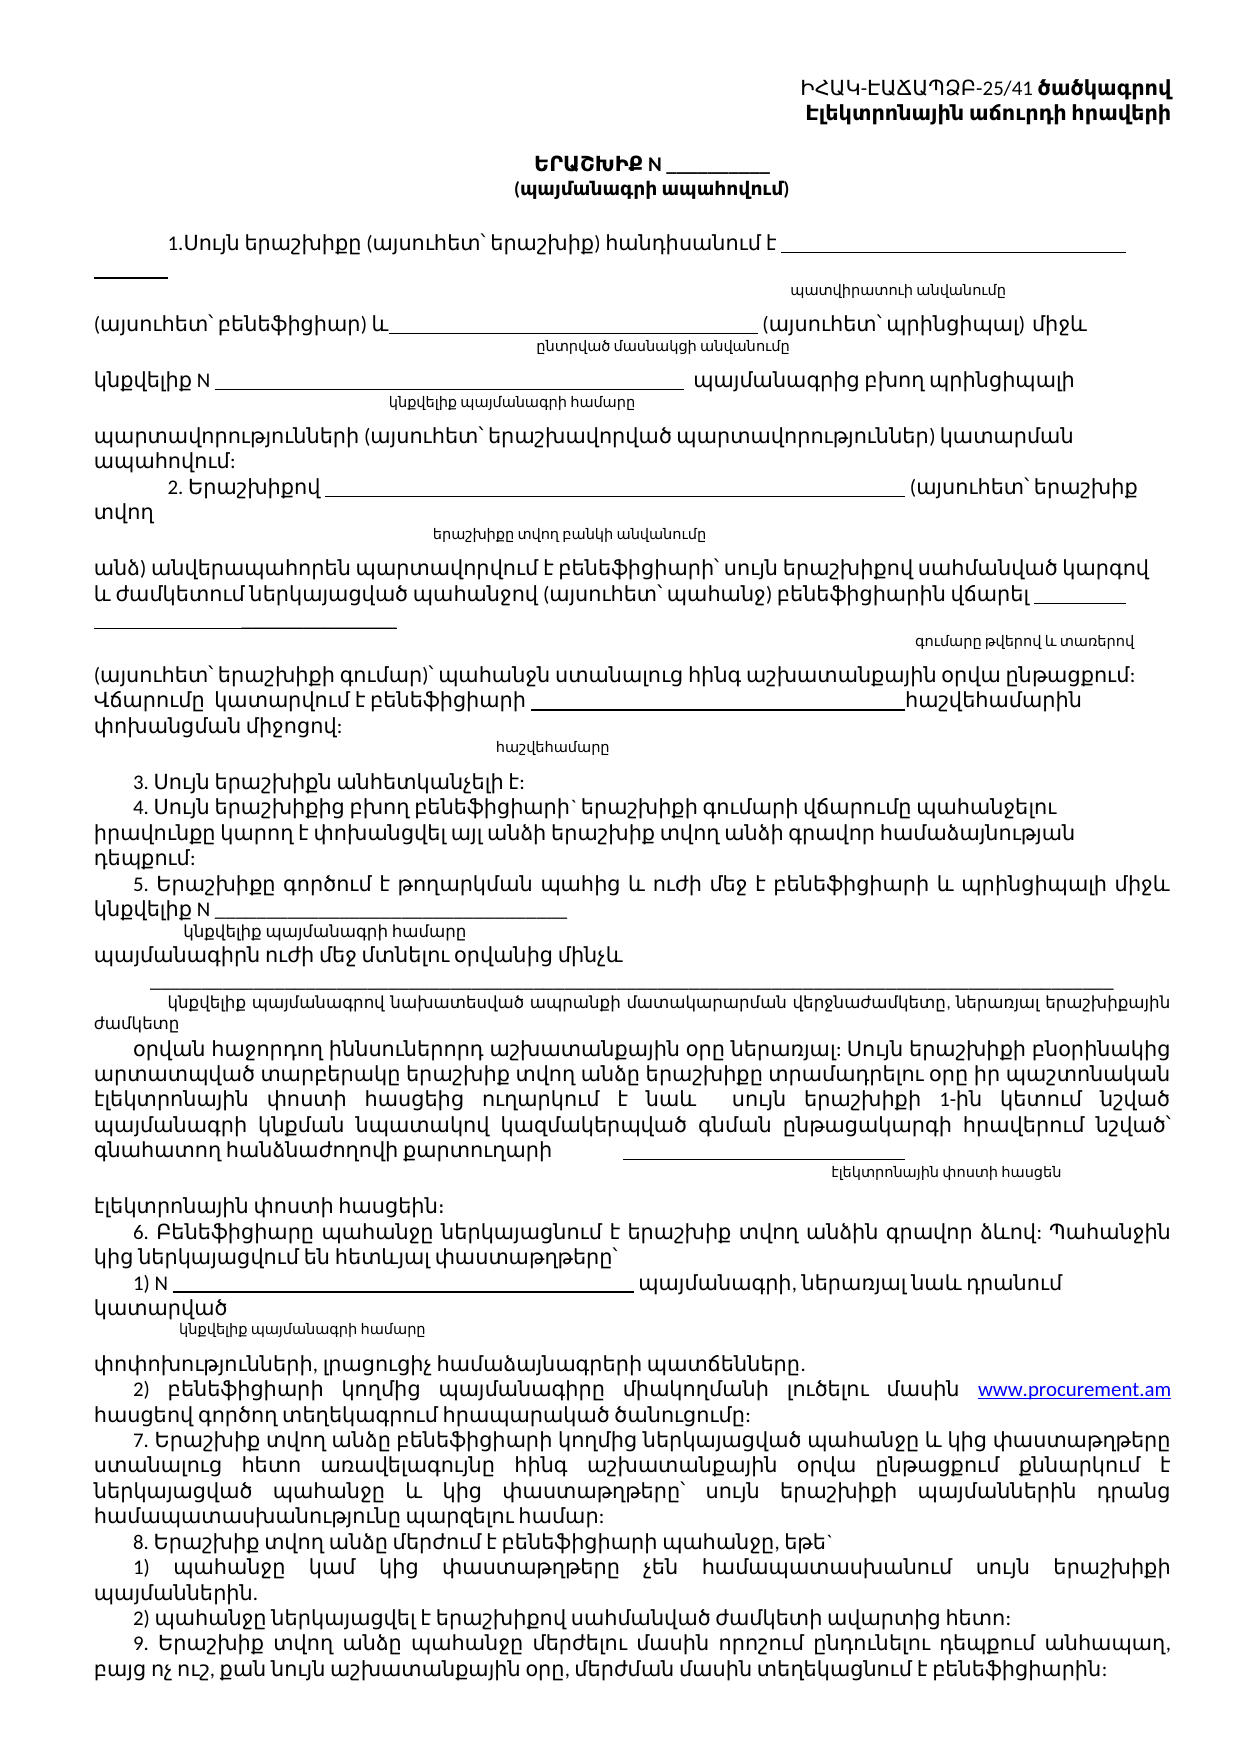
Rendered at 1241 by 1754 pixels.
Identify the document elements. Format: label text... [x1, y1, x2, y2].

text 2) պահանջը ներկայացվել է երաշխիքով սահմանված ժամկետի ավարտից հետո: [94, 1605, 1171, 1631]
text 9. Երաշխիք տվող անձը պահանջը մերժելու մասին որոշում ընդունելու դեպքում անհապաղ, բայց ոչ ուշ, քան նույն աշխատանքային օրը, մերժման մասին տեղեկացնում է բենեֆիցիարին: [94, 1631, 1171, 1681]
text 3. Սույն երաշխիքն անհետկանչելի է: [94, 769, 1171, 794]
text երաշխիքը տվող բանկի անվանումը [94, 525, 1171, 556]
text կնքվելիք պայմանագրի համարը [94, 1321, 1171, 1351]
text էլեկտրոնային փոստի հասցեին։ [94, 1193, 1171, 1219]
list _____________________________________________________________________________________________ [94, 967, 1171, 993]
text հաշվեհամարը [94, 738, 1171, 769]
text Էլեկտրոնային աճուրդի հրավերի [94, 100, 1171, 126]
text 5. Երաշխիքը գործում է թողարկման պահից և ուժի մեջ է բենեֆիցիարի և պրինցիպալի միջև կնքվելիք N __________________________________ [94, 871, 1171, 922]
text պատվիրատուի անվանումը [684, 281, 1171, 311]
text 2. Երաշխիքով (այսուհետ՝ երաշխիք տվող [94, 474, 1171, 525]
text ԵՐԱՇԽԻՔ N __________ [94, 151, 1171, 177]
text պարտավորությունների (այսուհետ՝ երաշխավորված պարտավորություններ) կատարման ապահովում: [94, 423, 1171, 474]
text ԻՀԱԿ-ԷԱՃԱՊՁԲ-25/41 ծածկագրով [94, 75, 1171, 100]
text 7. Երաշխիք տվող անձը բենեֆիցիարի կողմից ներկայացված պահանջը և կից փաստաթղթերը ստանալուց հետո առավելագույնը հինգ աշխատանքային օրվա ընթացքում քննարկում է ներկայացված պահանջը և կից փաստաթղթերը՝ սույն երաշխիքի պայմաններին դրանց համապատասխանությունը պարզելու համար: [94, 1427, 1171, 1529]
text 6. Բենեֆիցիարը պահանջը ներկայացնում է երաշխիք տվող անձին գրավոր ձևով: Պահանջին կից ներկայացվում են հետևյալ փաստաթղթերը՝ [94, 1219, 1171, 1270]
text 1) պահանջը կամ կից փաստաթղթերը չեն համապատասխանում սույն երաշխիքի պայմաններին. [94, 1554, 1171, 1605]
text կնքվելիք պայմանագրի համարը [94, 393, 1171, 423]
list կնքվելիք պայմանագրով նախատեսված ապրանքի մատակարարման վերջնաժամկետը, ներառյալ երաշխիքային ժամկետը [94, 993, 1171, 1033]
text գումարը թվերով և տառերով [831, 632, 1171, 662]
list պայմանագիրն ուժի մեջ մտնելու օրվանից մինչև [94, 942, 1171, 967]
text էլեկտրոնային փոստի հասցեն [94, 1163, 1171, 1193]
text փոփոխությունների, լրացուցիչ համաձայնագրերի պատճենները. [94, 1351, 1171, 1376]
text 1) N պայմանագրի, ներառյալ նաև դրանում կատարված [94, 1270, 1171, 1321]
text 2) բենեֆիցիարի կողմից պայմանագիրը միակողմանի լուծելու մասին www.procurement.am հասցեով գործող տեղեկագրում հրապարակած ծանուցումը: [94, 1376, 1171, 1427]
text անձ) անվերապահորեն պարտավորվում է բենեֆիցիարի՝ սույն երաշխիքով սահմանված կարգով և ժամկետում ներկայացված պահանջով (այսուհետ՝ պահանջ) բենեֆիցիարին վճարել _______________ [94, 556, 1171, 632]
text օրվան հաջորդող իննսուներորդ աշխատանքային օրը ներառյալ: Սույն երաշխիքի բնօրինակից արտատպված տարբերակը երաշխիք տվող անձը երաշխիքը տրամադրելու օրը իր պաշտոնական էլեկտրոնային փոստի հասցեից ուղարկում է նաև սույն երաշխիքի 1-ին կետում նշված պայմանագրի կնքման նպատակով կազմակերպված գնման ընթացակարգի հրավերում նշված՝ գնահատող հանձնաժողովի քարտուղարի [94, 1036, 1171, 1163]
text կնքվելիք պայմանագրի համարը [94, 922, 1171, 942]
text 1.Սույն երաշխիքը (այսուհետ՝ երաշխիք) հանդիսանում է [94, 230, 1171, 281]
text 8. Երաշխիք տվող անձը մերժում է բենեֆիցիարի պահանջը, եթե` [94, 1529, 1171, 1554]
text կնքվելիք N պայմանագրից բխող պրինցիպալի [94, 367, 1171, 393]
text 4. Սույն երաշխիքից բխող բենեֆիցիարի` երաշխիքի գումարի վճարումը պահանջելու իրավունքը կարող է փոխանցվել այլ անձի երաշխիք տվող անձի գրավոր համաձայնության դեպքում: [94, 794, 1171, 871]
text (պայմանագրի ապահովում) [94, 177, 1171, 199]
text (այսուհետ՝ երաշխիքի գումար)՝ պահանջն ստանալուց հինգ աշխատանքային օրվա ընթացքում: Վճարումը կատարվում է բենեֆիցիարի հաշվեհամարին փոխանցման միջոցով: [94, 662, 1171, 738]
text (այսուհետ՝ բենեֆիցիար) և (այսուհետ՝ պրինցիպալ) միջև ընտրված մասնակցի անվանումը [94, 311, 1171, 367]
